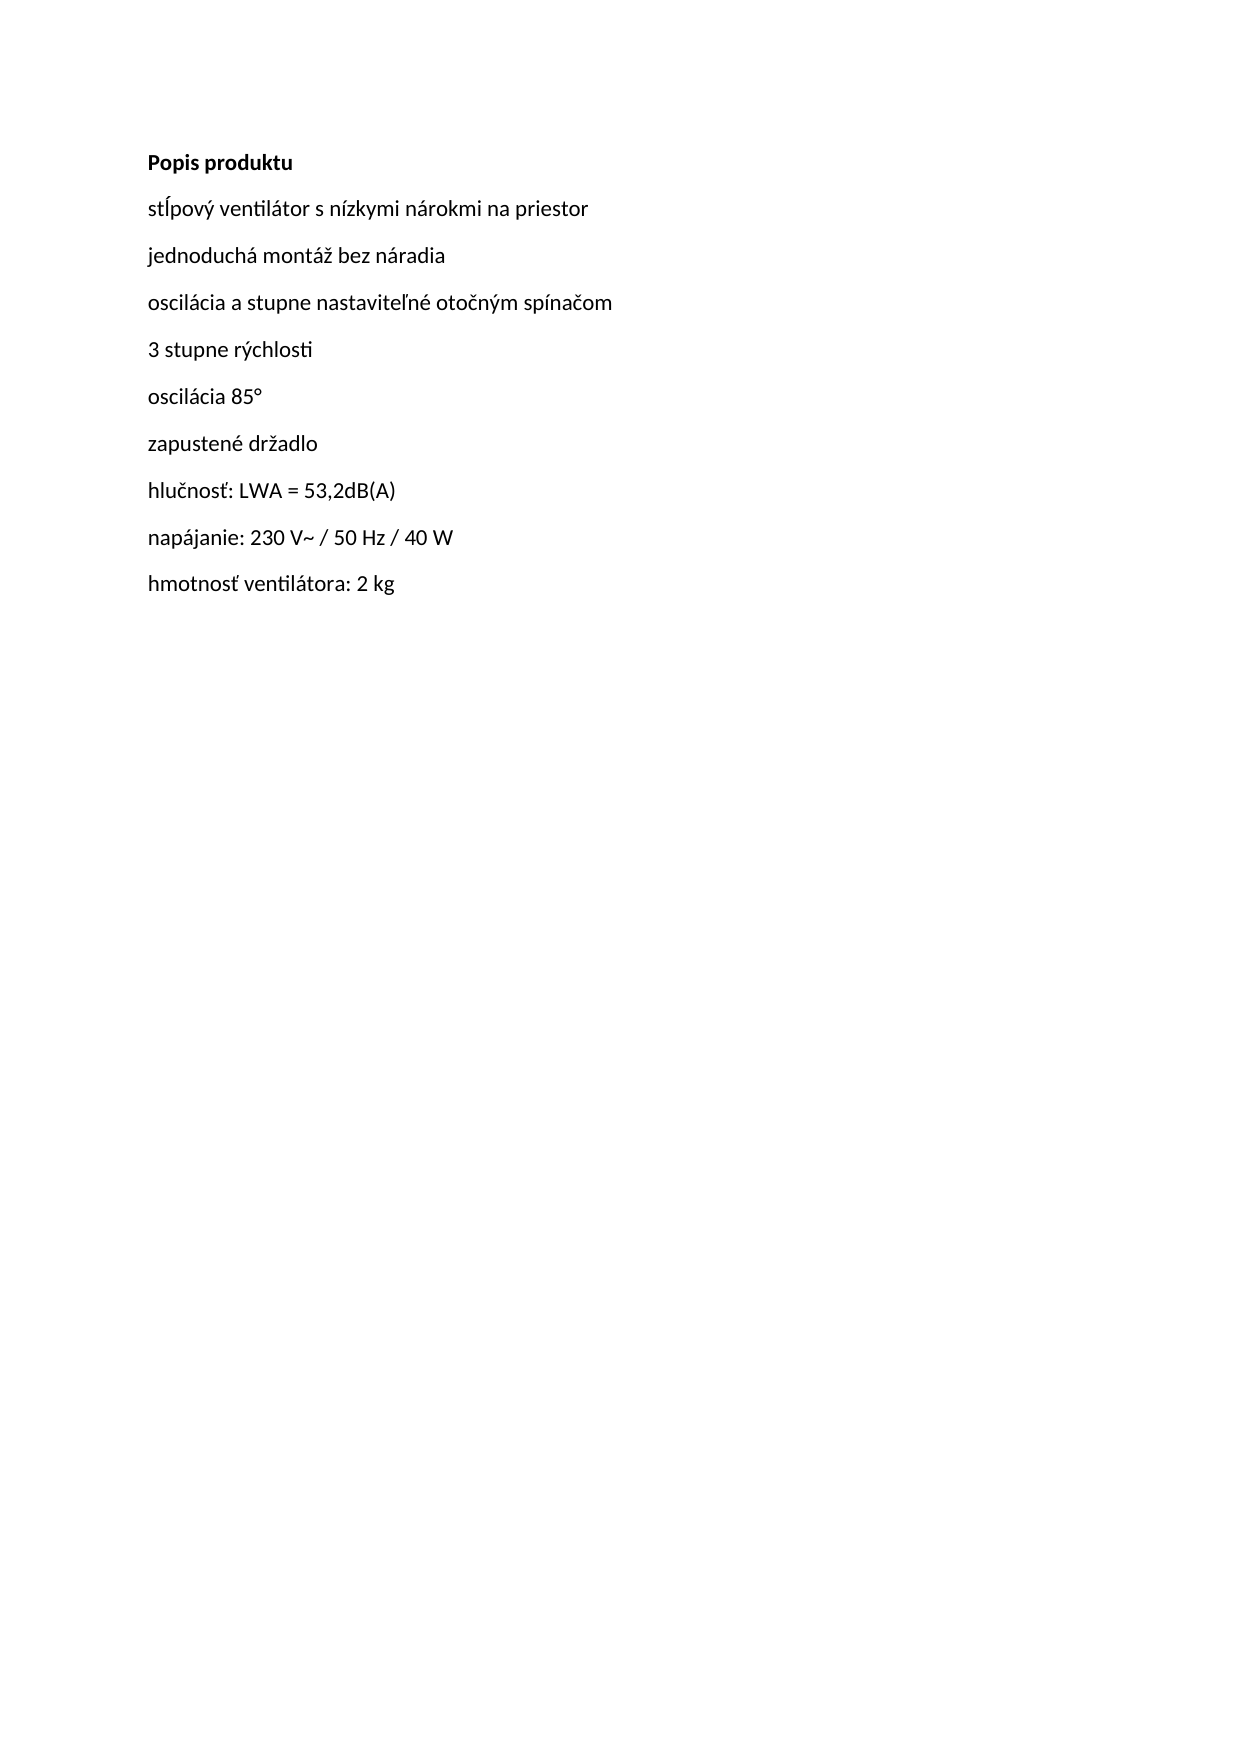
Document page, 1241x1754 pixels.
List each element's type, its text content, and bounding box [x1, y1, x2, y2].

text hlučnosť: LWA = 53,2dB(A) [148, 476, 1093, 504]
text Popis produktu [148, 148, 1093, 176]
text zapustené držadlo [148, 429, 1093, 457]
text hmotnosť ventilátora: 2 kg [148, 569, 1093, 597]
text napájanie: 230 V~ / 50 Hz / 40 W [148, 523, 1093, 551]
text jednoduchá montáž bez náradia [148, 241, 1093, 269]
text oscilácia a stupne nastaviteľné otočným spínačom [148, 288, 1093, 316]
text oscilácia 85° [148, 382, 1093, 410]
text 3 stupne rýchlosti [148, 335, 1093, 363]
text stĺpový ventilátor s nízkymi nárokmi na priestor [148, 194, 1093, 222]
